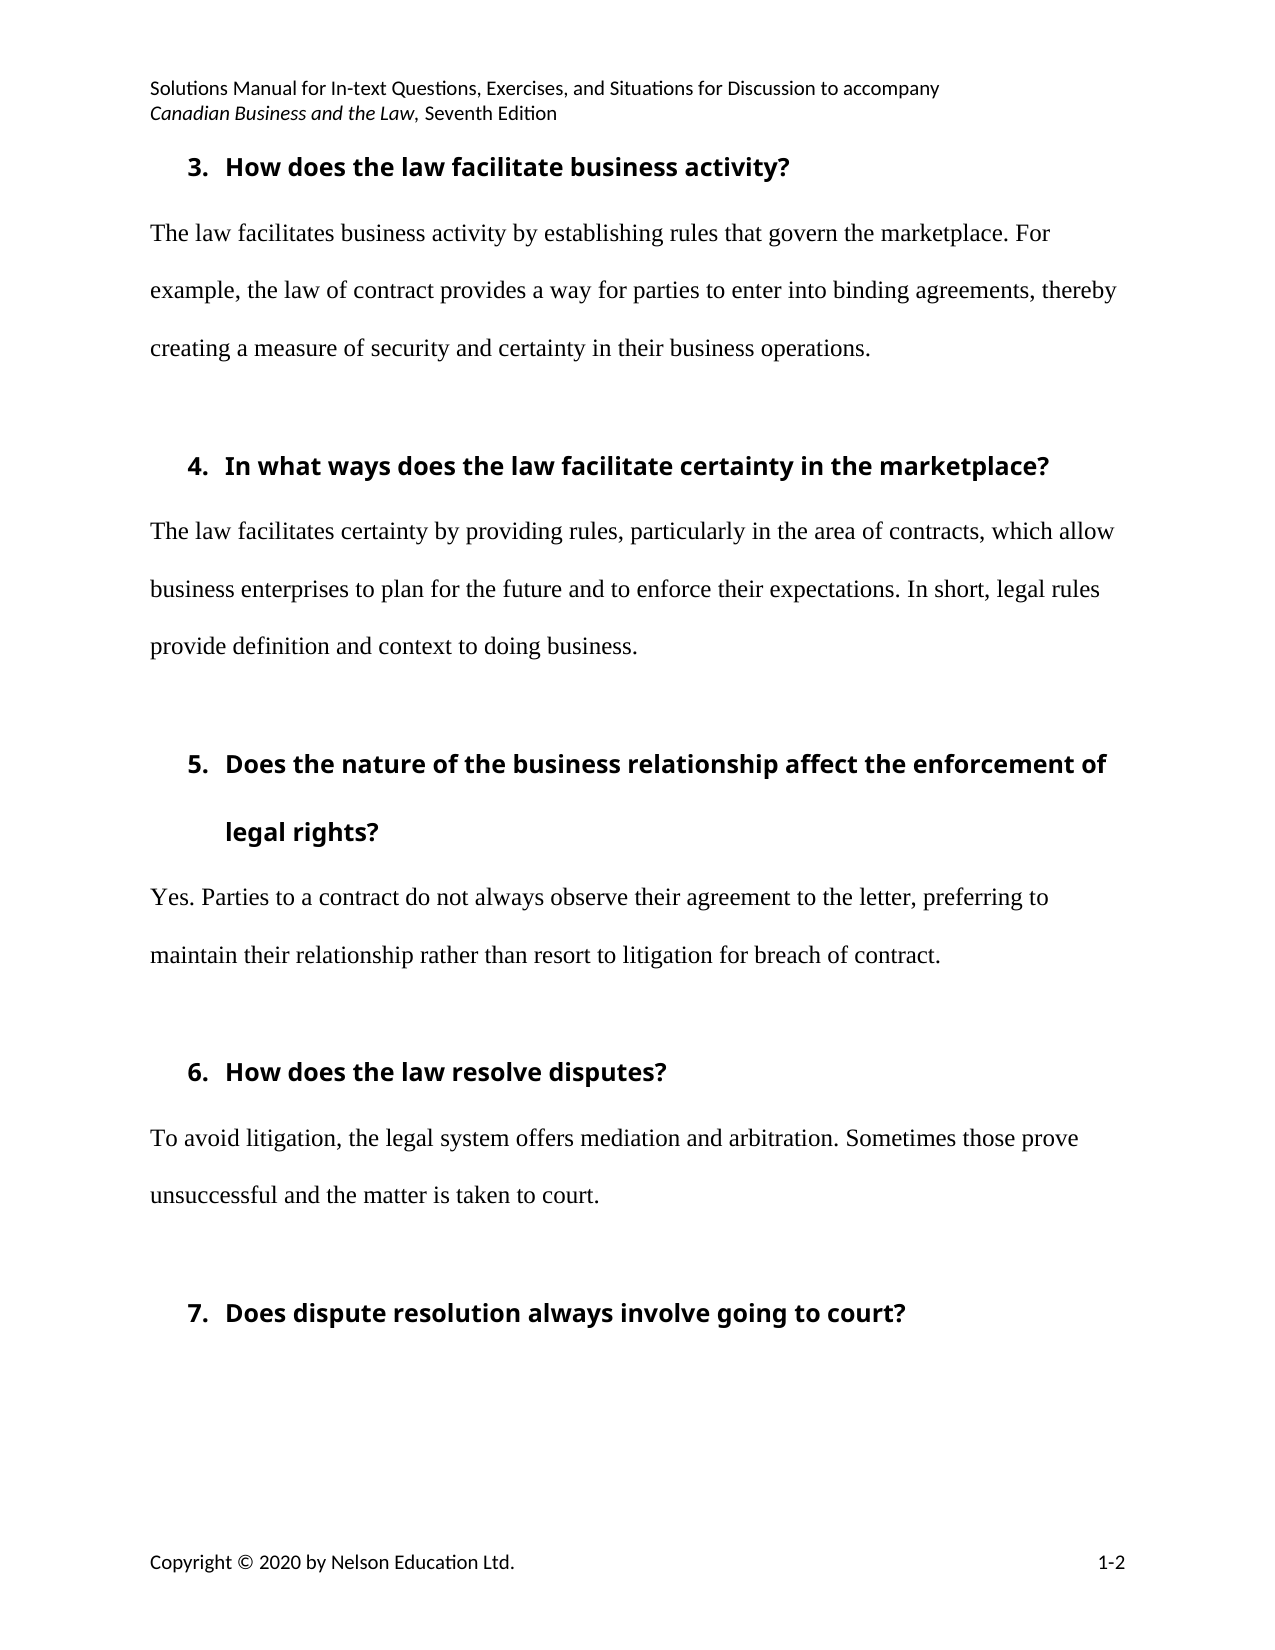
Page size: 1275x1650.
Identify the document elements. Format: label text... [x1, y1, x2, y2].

text 4. In what ways does the law facilitate certainty in the marketplace? [187, 448, 1125, 482]
text 3. How does the law facilitate business activity? [187, 150, 1125, 184]
text Yes. Parties to a contract do not always observe their agreement to the letter, preferring to maintain their relationship rather than resort to litigation for breach of contract. [150, 882, 1125, 969]
text 7. Does dispute resolution always involve going to court? [187, 1296, 1125, 1330]
text To avoid litigation, the legal system offers mediation and arbitration. Sometimes those prove unsuccessful and the matter is taken to court. [150, 1123, 1125, 1209]
text The law facilitates business activity by establishing rules that govern the marketplace. For example, the law of contract provides a way for parties to enter into binding agreements, thereby creating a measure of security and certainty in their business operations. [150, 218, 1125, 362]
text 5. Does the nature of the business relationship affect the enforcement of legal rights? [187, 746, 1125, 848]
text The law facilitates certainty by providing rules, particularly in the area of contracts, which allow business enterprises to plan for the future and to enforce their expectations. In short, legal rules provide definition and context to doing business. [150, 516, 1125, 660]
text 6. How does the law resolve disputes? [187, 1055, 1125, 1089]
